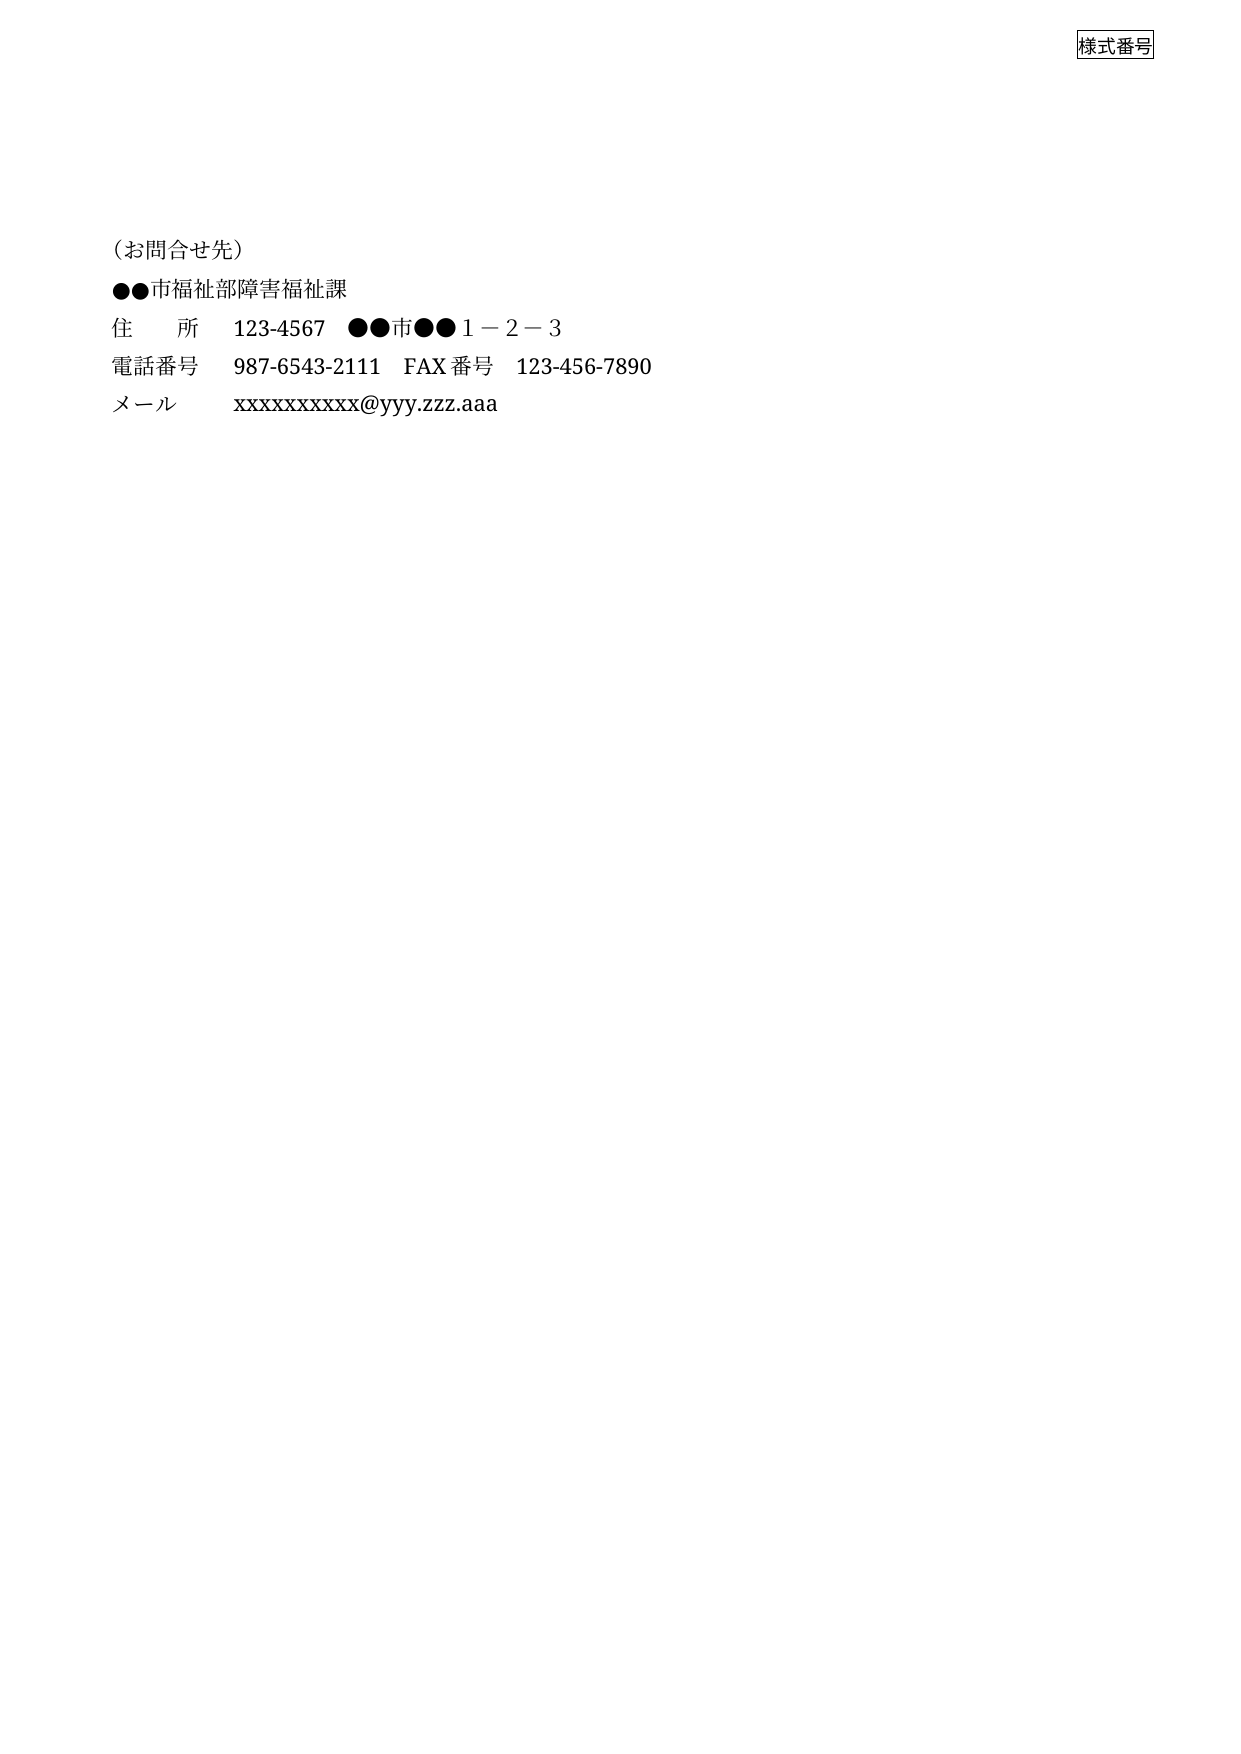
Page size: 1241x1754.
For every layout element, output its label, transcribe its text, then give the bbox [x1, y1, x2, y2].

table_cell 住 所 [100, 307, 233, 345]
table_cell 123-4567 ●●市●●１－２－３ [233, 307, 986, 345]
table_cell ●●市福祉部障害福祉課 [100, 268, 986, 307]
table_cell 987-6543-2111 FAX番号 123-456-7890 xxxxxxxxxx@yyy.zzz.aaa [233, 345, 986, 421]
table_cell 電話番号 メール [100, 345, 233, 421]
table_header （お問合せ先） [100, 230, 986, 268]
